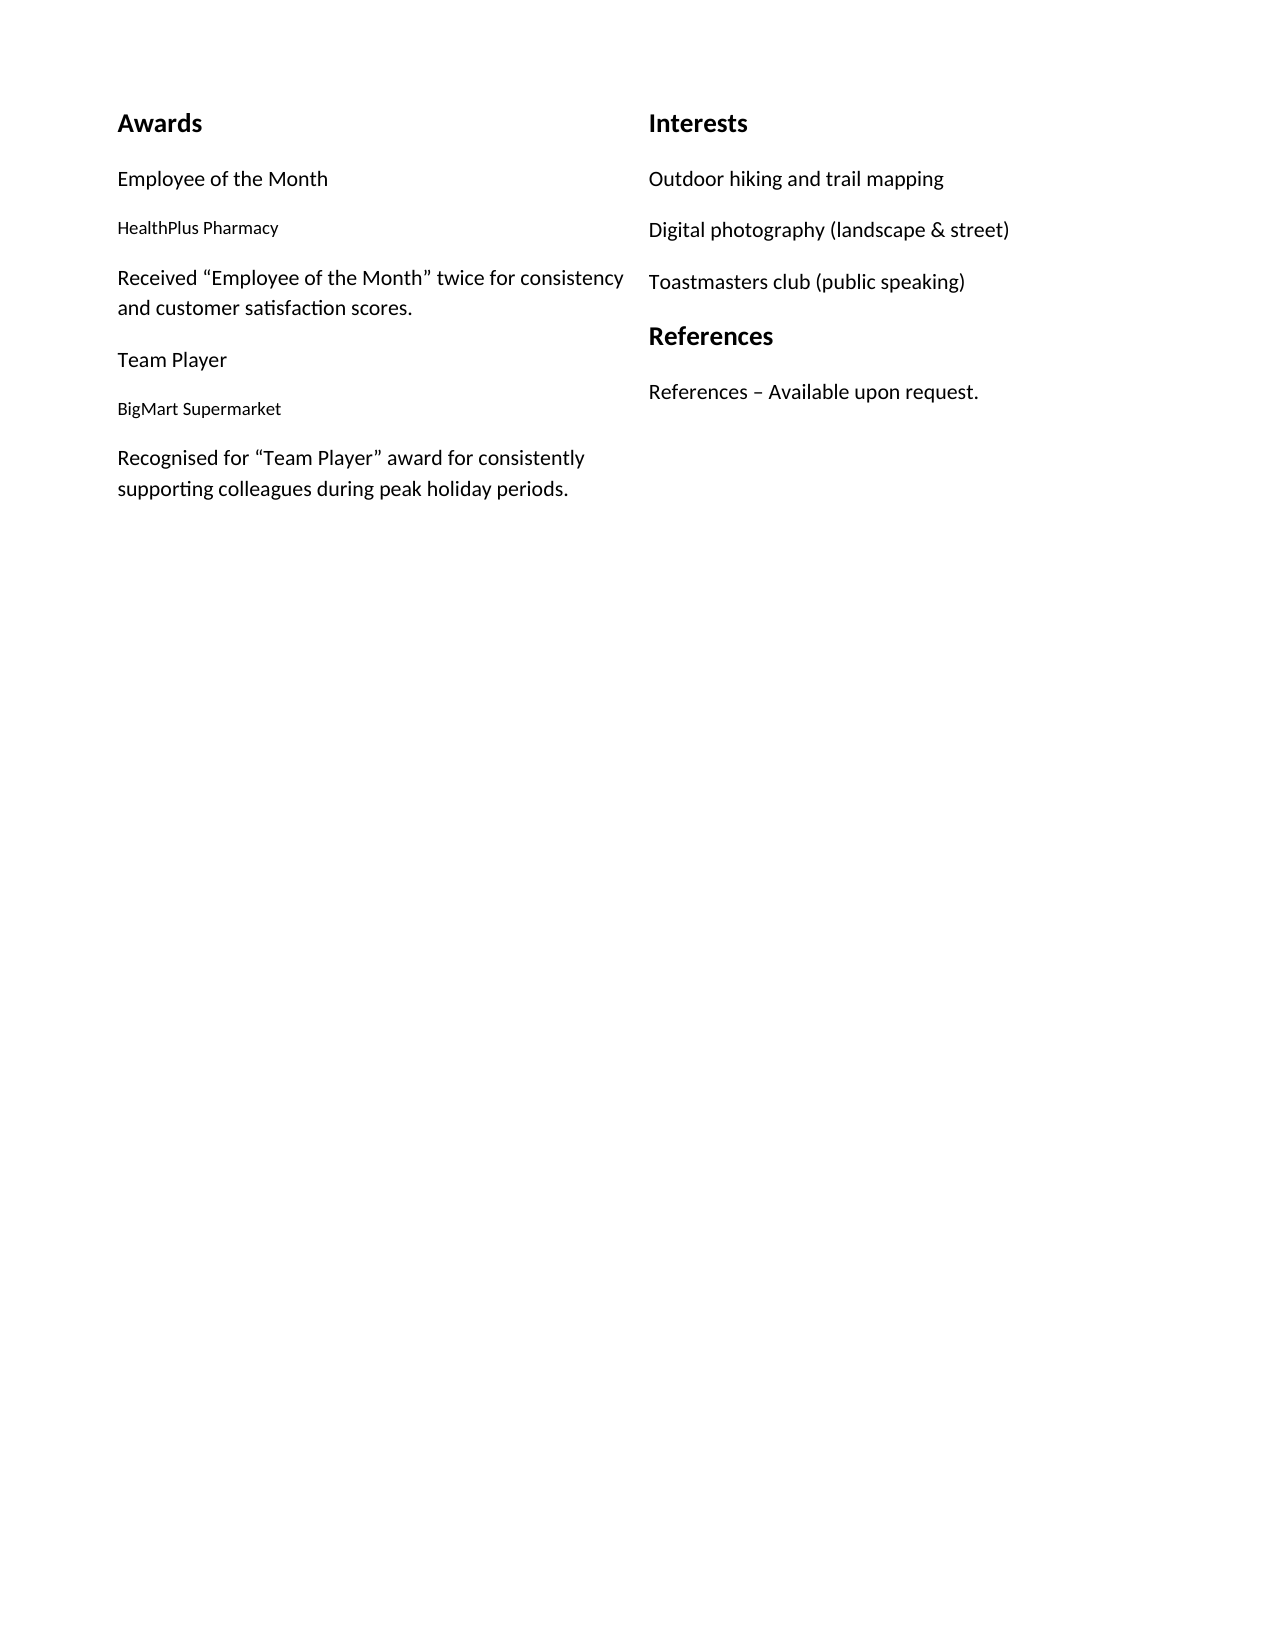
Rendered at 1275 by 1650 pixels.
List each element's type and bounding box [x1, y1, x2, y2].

table_header [638, 106, 1169, 526]
table_header [106, 106, 637, 526]
